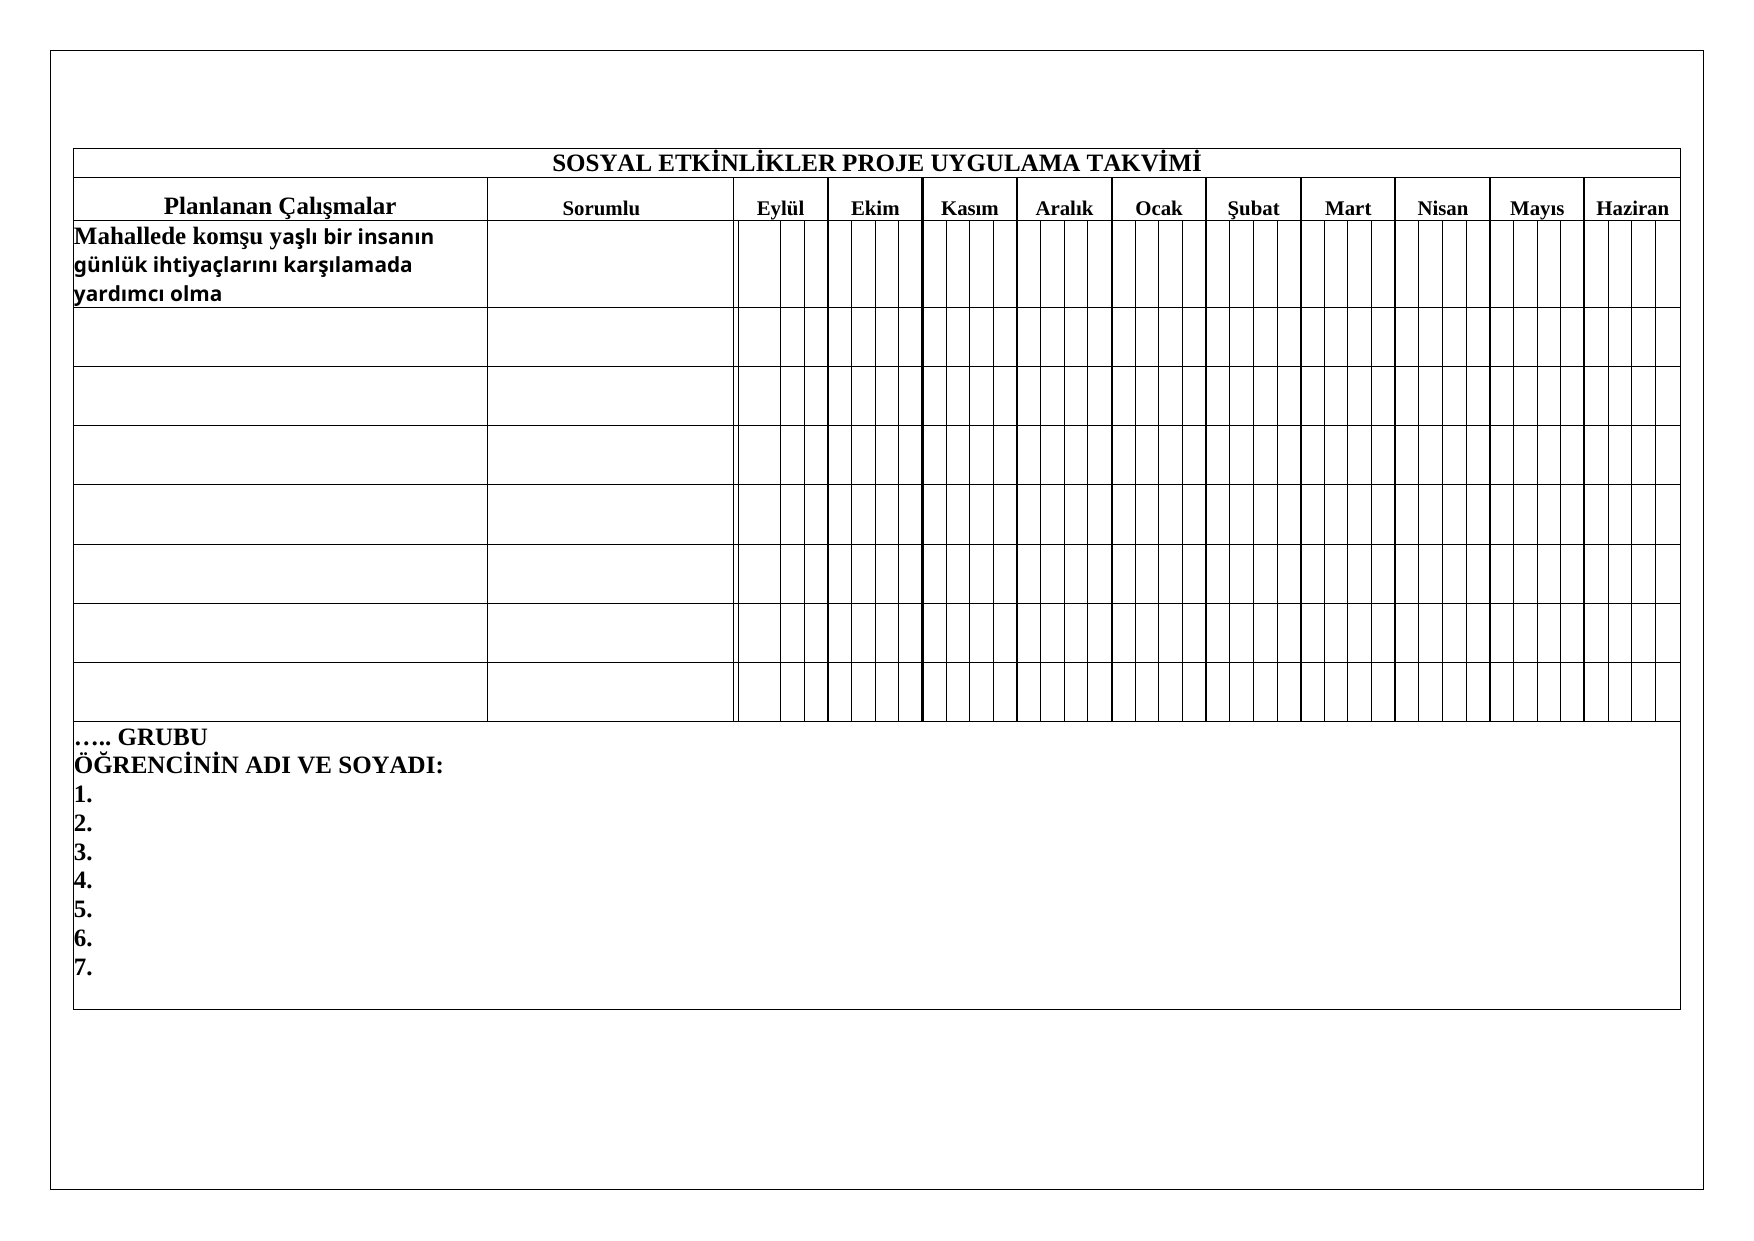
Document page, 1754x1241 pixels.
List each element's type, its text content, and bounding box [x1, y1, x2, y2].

table_cell [1467, 308, 1489, 366]
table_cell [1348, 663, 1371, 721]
table_cell [1113, 308, 1135, 366]
table_cell [876, 221, 898, 307]
table_cell [1372, 367, 1394, 425]
table_cell [1183, 545, 1205, 602]
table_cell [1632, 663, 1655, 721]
table_cell [970, 604, 993, 662]
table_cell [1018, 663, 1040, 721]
table_cell [1278, 308, 1300, 366]
table_cell [739, 367, 780, 425]
table_cell [829, 485, 851, 543]
table_cell [1443, 485, 1466, 543]
table_cell [1396, 545, 1418, 602]
table_cell [1538, 545, 1560, 602]
table_cell [1183, 485, 1205, 543]
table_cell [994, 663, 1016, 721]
table_cell [1230, 221, 1253, 307]
table_cell [1396, 308, 1418, 366]
table_cell [1302, 426, 1324, 484]
table_cell [1113, 426, 1135, 484]
table_cell [1302, 604, 1324, 662]
table_cell [734, 367, 738, 425]
table_cell Sorumlu [488, 178, 733, 220]
table_cell Planlanan Çalışmalar [74, 178, 487, 220]
table_cell [924, 545, 946, 602]
table_cell [1561, 604, 1583, 662]
table_cell [1561, 485, 1583, 543]
table_cell [994, 367, 1016, 425]
table_cell [1372, 221, 1394, 307]
table_cell [1183, 221, 1205, 307]
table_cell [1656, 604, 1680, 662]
table_cell [1136, 485, 1158, 543]
table_cell [1183, 604, 1205, 662]
table_cell [1254, 308, 1277, 366]
table_cell [1183, 426, 1205, 484]
table_cell [1443, 545, 1466, 602]
table_cell [1088, 426, 1111, 484]
table_cell [1159, 485, 1182, 543]
table_cell Mart [1302, 178, 1394, 220]
table_cell [1609, 221, 1631, 307]
table_cell [1514, 308, 1537, 366]
table_cell [1113, 367, 1135, 425]
table_cell [1585, 485, 1608, 543]
table_cell [74, 604, 487, 662]
table_cell [734, 545, 738, 602]
table_cell [1538, 308, 1560, 366]
table_cell [1609, 308, 1631, 366]
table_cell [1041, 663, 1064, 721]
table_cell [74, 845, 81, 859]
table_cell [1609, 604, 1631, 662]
table_cell [1136, 545, 1158, 602]
table_cell [1207, 604, 1229, 662]
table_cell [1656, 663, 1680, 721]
table_cell [1419, 367, 1442, 425]
table_cell [852, 308, 875, 366]
table_cell Mahallede komşu yaşlı bir insanın günlük ihtiyaçlarını karşılamada yardımcı olma [74, 221, 487, 307]
table_cell [74, 545, 487, 602]
table_cell [1018, 308, 1040, 366]
table_cell [1230, 545, 1253, 602]
table_cell [899, 221, 921, 307]
table_cell [1396, 221, 1418, 307]
table_cell [781, 221, 804, 307]
table_cell [781, 545, 804, 602]
table_cell [1041, 426, 1064, 484]
table_cell [1113, 221, 1135, 307]
table_cell [899, 367, 921, 425]
table_cell [1491, 604, 1513, 662]
table_cell [1467, 604, 1489, 662]
table_cell Eylül [734, 178, 827, 220]
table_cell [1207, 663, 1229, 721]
table_cell [924, 308, 946, 366]
table_cell [1443, 367, 1466, 425]
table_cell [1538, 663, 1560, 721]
table_cell [1443, 604, 1466, 662]
table_cell [1372, 604, 1394, 662]
table_cell [1585, 308, 1608, 366]
table_cell [1609, 545, 1631, 602]
table_cell [1467, 485, 1489, 543]
table_cell [1088, 604, 1111, 662]
table_cell [488, 604, 733, 662]
table_cell [74, 426, 487, 484]
table_cell [1632, 485, 1655, 543]
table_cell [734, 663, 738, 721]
table_cell [1396, 604, 1418, 662]
table_cell [1656, 367, 1680, 425]
table_cell [805, 221, 827, 307]
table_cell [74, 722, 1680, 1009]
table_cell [74, 149, 1680, 177]
table_cell [1491, 367, 1513, 425]
table_cell [899, 426, 921, 484]
table_cell [734, 221, 738, 307]
table_cell [1396, 367, 1418, 425]
table_cell Mayıs [1491, 178, 1583, 220]
table_cell [74, 308, 487, 366]
table_cell [781, 426, 804, 484]
table_cell Haziran [1585, 178, 1680, 220]
table_cell [1302, 545, 1324, 602]
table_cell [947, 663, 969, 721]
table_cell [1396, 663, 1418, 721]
table_cell [1302, 221, 1324, 307]
table_cell [829, 367, 851, 425]
table_cell [1514, 221, 1537, 307]
table_cell [1159, 367, 1182, 425]
table_cell [1207, 221, 1229, 307]
table_cell [1419, 426, 1442, 484]
table_cell [1088, 545, 1111, 602]
table_cell [970, 426, 993, 484]
table_cell [805, 367, 827, 425]
table_cell [781, 485, 804, 543]
table_cell [1041, 545, 1064, 602]
table_cell [734, 308, 738, 366]
table_cell [1538, 604, 1560, 662]
table_cell [1207, 545, 1229, 602]
table_cell [1514, 367, 1537, 425]
table_cell [805, 545, 827, 602]
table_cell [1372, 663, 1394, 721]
table_cell [970, 545, 993, 602]
table_cell [1325, 604, 1347, 662]
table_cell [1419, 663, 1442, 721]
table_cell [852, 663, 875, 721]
table_cell [1230, 308, 1253, 366]
table_cell [1018, 545, 1040, 602]
table_cell [739, 604, 780, 662]
table_cell [1065, 485, 1087, 543]
table_cell [947, 545, 969, 602]
table_cell [1018, 485, 1040, 543]
table_cell [994, 604, 1016, 662]
table_cell [805, 604, 827, 662]
table_cell [899, 485, 921, 543]
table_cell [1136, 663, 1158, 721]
table_cell [1419, 485, 1442, 543]
table_cell [1514, 426, 1537, 484]
table_cell [947, 485, 969, 543]
table_cell Aralık [1018, 178, 1111, 220]
table_cell [1632, 545, 1655, 602]
table_cell [1159, 221, 1182, 307]
table_cell [1254, 545, 1277, 602]
table_cell [488, 308, 733, 366]
table_cell [970, 221, 993, 307]
table_cell [1656, 485, 1680, 543]
table_cell [829, 426, 851, 484]
table_cell [1538, 485, 1560, 543]
table_cell [488, 367, 733, 425]
table_cell [1467, 545, 1489, 602]
table_cell [1159, 308, 1182, 366]
table_cell [876, 545, 898, 602]
table_cell [1419, 308, 1442, 366]
table_cell [852, 367, 875, 425]
table_cell [1348, 221, 1371, 307]
table_cell [739, 308, 780, 366]
table_cell [1325, 485, 1347, 543]
table_cell [1065, 426, 1087, 484]
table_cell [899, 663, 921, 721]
table_cell [1136, 367, 1158, 425]
table_cell [947, 604, 969, 662]
table_cell [1018, 221, 1040, 307]
table_cell [876, 308, 898, 366]
table_cell [1183, 308, 1205, 366]
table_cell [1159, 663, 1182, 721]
table_cell [876, 367, 898, 425]
table_cell [1396, 485, 1418, 543]
table_cell [947, 426, 969, 484]
table_cell [1207, 485, 1229, 543]
table_cell [734, 485, 738, 543]
table_cell [488, 221, 733, 307]
table_cell [1325, 221, 1347, 307]
table_cell [924, 367, 946, 425]
table_cell [876, 485, 898, 543]
table_cell [1136, 221, 1158, 307]
table_cell [924, 604, 946, 662]
table_cell [805, 308, 827, 366]
table_cell [1113, 485, 1135, 543]
table_cell [1632, 367, 1655, 425]
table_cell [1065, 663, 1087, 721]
table_cell [1113, 604, 1135, 662]
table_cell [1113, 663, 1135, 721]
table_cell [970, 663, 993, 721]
table_cell [1348, 485, 1371, 543]
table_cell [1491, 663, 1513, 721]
table_cell [1419, 545, 1442, 602]
table_cell [876, 426, 898, 484]
table_cell [852, 604, 875, 662]
table_cell [1136, 426, 1158, 484]
table_cell [1372, 485, 1394, 543]
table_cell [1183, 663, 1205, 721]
table_cell Ekim [829, 178, 921, 220]
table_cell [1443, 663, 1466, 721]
table_cell [1159, 604, 1182, 662]
table_cell [1136, 604, 1158, 662]
table_cell [1348, 308, 1371, 366]
table_cell [924, 426, 946, 484]
table_cell [899, 308, 921, 366]
table_cell [1041, 367, 1064, 425]
table_cell [1443, 426, 1466, 484]
table_cell [1561, 426, 1583, 484]
table_cell [1254, 426, 1277, 484]
table_cell [1491, 545, 1513, 602]
table_cell [1443, 308, 1466, 366]
table_cell [1278, 545, 1300, 602]
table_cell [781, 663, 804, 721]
table_cell [1538, 367, 1560, 425]
table_cell [1278, 221, 1300, 307]
table_cell [739, 545, 780, 602]
table_cell [1088, 308, 1111, 366]
table_cell [1230, 485, 1253, 543]
table_cell [781, 604, 804, 662]
table_cell [1325, 426, 1347, 484]
table_cell [994, 485, 1016, 543]
table_cell [805, 485, 827, 543]
table_cell [1467, 221, 1489, 307]
table_cell [488, 485, 733, 543]
table_cell [1561, 308, 1583, 366]
table_cell [1325, 308, 1347, 366]
table_cell [1656, 545, 1680, 602]
table_cell [739, 221, 780, 307]
table_cell [829, 308, 851, 366]
table_cell [1656, 426, 1680, 484]
table_cell [1609, 485, 1631, 543]
table_cell [852, 485, 875, 543]
table_cell [781, 308, 804, 366]
table_cell [829, 604, 851, 662]
table_cell [1561, 367, 1583, 425]
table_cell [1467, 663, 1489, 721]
table_cell [1325, 545, 1347, 602]
table_cell [739, 485, 780, 543]
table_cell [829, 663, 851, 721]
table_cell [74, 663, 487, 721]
table_cell [947, 221, 969, 307]
table_cell [899, 604, 921, 662]
table_cell [734, 426, 738, 484]
table_cell [924, 485, 946, 543]
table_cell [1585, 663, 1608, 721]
table_cell [1325, 367, 1347, 425]
table_cell [1088, 221, 1111, 307]
table_cell [1230, 367, 1253, 425]
table_cell [1561, 221, 1583, 307]
table_cell [1254, 367, 1277, 425]
table_cell [1491, 308, 1513, 366]
table_cell [1254, 604, 1277, 662]
table_cell [1348, 545, 1371, 602]
table_cell [1372, 308, 1394, 366]
table_cell [947, 367, 969, 425]
table_cell [1041, 221, 1064, 307]
table_cell Ocak [1113, 178, 1205, 220]
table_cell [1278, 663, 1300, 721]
table_cell [74, 485, 487, 543]
table_cell [1159, 426, 1182, 484]
table_cell [488, 426, 733, 484]
table_cell [1514, 545, 1537, 602]
table_cell [1207, 426, 1229, 484]
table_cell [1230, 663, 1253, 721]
table_cell [1088, 485, 1111, 543]
table_cell [1491, 221, 1513, 307]
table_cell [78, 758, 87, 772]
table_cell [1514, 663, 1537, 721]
table_cell [1443, 221, 1466, 307]
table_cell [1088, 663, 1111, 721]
table_cell [1136, 308, 1158, 366]
table_cell [1348, 426, 1371, 484]
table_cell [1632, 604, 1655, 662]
table_cell [852, 545, 875, 602]
table_cell [1585, 426, 1608, 484]
table_cell [1207, 308, 1229, 366]
table_cell [1538, 221, 1560, 307]
table_cell [1207, 367, 1229, 425]
table_cell [1065, 604, 1087, 662]
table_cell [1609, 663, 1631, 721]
table_cell [1538, 426, 1560, 484]
table_cell [947, 308, 969, 366]
table_cell [852, 221, 875, 307]
table_cell [734, 604, 738, 662]
table_cell [1088, 367, 1111, 425]
table_cell [805, 426, 827, 484]
table_cell Şubat [1207, 178, 1300, 220]
table_cell [1632, 426, 1655, 484]
table_cell [970, 485, 993, 543]
table_cell [994, 221, 1016, 307]
table_cell [1585, 367, 1608, 425]
table_cell [1230, 426, 1253, 484]
table_cell [829, 221, 851, 307]
table_cell [1065, 221, 1087, 307]
table_cell [970, 367, 993, 425]
table_cell [1065, 367, 1087, 425]
table_cell [1372, 426, 1394, 484]
table_cell [970, 308, 993, 366]
table_cell [994, 426, 1016, 484]
table_cell [1348, 367, 1371, 425]
table_cell [899, 545, 921, 602]
table_cell [1018, 367, 1040, 425]
table_cell [1041, 485, 1064, 543]
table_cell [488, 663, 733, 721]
table_cell [1656, 221, 1680, 307]
table_cell [1159, 545, 1182, 602]
table_cell [829, 545, 851, 602]
table_cell [876, 604, 898, 662]
table_cell [1656, 308, 1680, 366]
table_cell [1278, 604, 1300, 662]
table_cell [1018, 426, 1040, 484]
table_cell [1065, 308, 1087, 366]
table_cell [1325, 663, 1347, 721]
table_cell [1561, 545, 1583, 602]
table_cell [1254, 221, 1277, 307]
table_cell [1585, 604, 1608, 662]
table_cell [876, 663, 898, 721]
table_cell [781, 367, 804, 425]
table_cell [1585, 545, 1608, 602]
table_cell [1609, 426, 1631, 484]
table_cell [852, 426, 875, 484]
table_cell Nisan [1396, 178, 1489, 220]
table_cell [994, 545, 1016, 602]
table_cell [1467, 367, 1489, 425]
table_cell [1278, 367, 1300, 425]
table_cell [1041, 308, 1064, 366]
table_cell [1609, 367, 1631, 425]
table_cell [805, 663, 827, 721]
table_cell [1113, 545, 1135, 602]
table_cell [739, 426, 780, 484]
table_cell [488, 545, 733, 602]
table_cell [1254, 485, 1277, 543]
table_cell [1302, 485, 1324, 543]
table_cell [924, 221, 946, 307]
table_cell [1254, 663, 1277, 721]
table_cell [1491, 426, 1513, 484]
table_cell [1632, 221, 1655, 307]
table_cell [1467, 426, 1489, 484]
table_cell [1278, 426, 1300, 484]
table_cell [1585, 221, 1608, 307]
table_cell [1183, 367, 1205, 425]
table_cell [1632, 308, 1655, 366]
table_cell [1491, 485, 1513, 543]
table_cell [74, 367, 487, 425]
table_cell [1230, 604, 1253, 662]
table_cell [1514, 604, 1537, 662]
table_cell [1278, 485, 1300, 543]
table_cell [1514, 485, 1537, 543]
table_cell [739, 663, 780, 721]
table_cell [1372, 545, 1394, 602]
table_cell [1065, 545, 1087, 602]
table_cell [994, 308, 1016, 366]
table_cell [1348, 604, 1371, 662]
table_cell [1302, 308, 1324, 366]
table_cell Kasım [924, 178, 1016, 220]
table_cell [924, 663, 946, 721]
table_cell [1302, 367, 1324, 425]
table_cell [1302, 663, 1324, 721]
table_cell [1419, 221, 1442, 307]
table_cell [1419, 604, 1442, 662]
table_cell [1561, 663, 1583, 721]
table_cell [1018, 604, 1040, 662]
table_cell [1396, 426, 1418, 484]
table_cell [1041, 604, 1064, 662]
